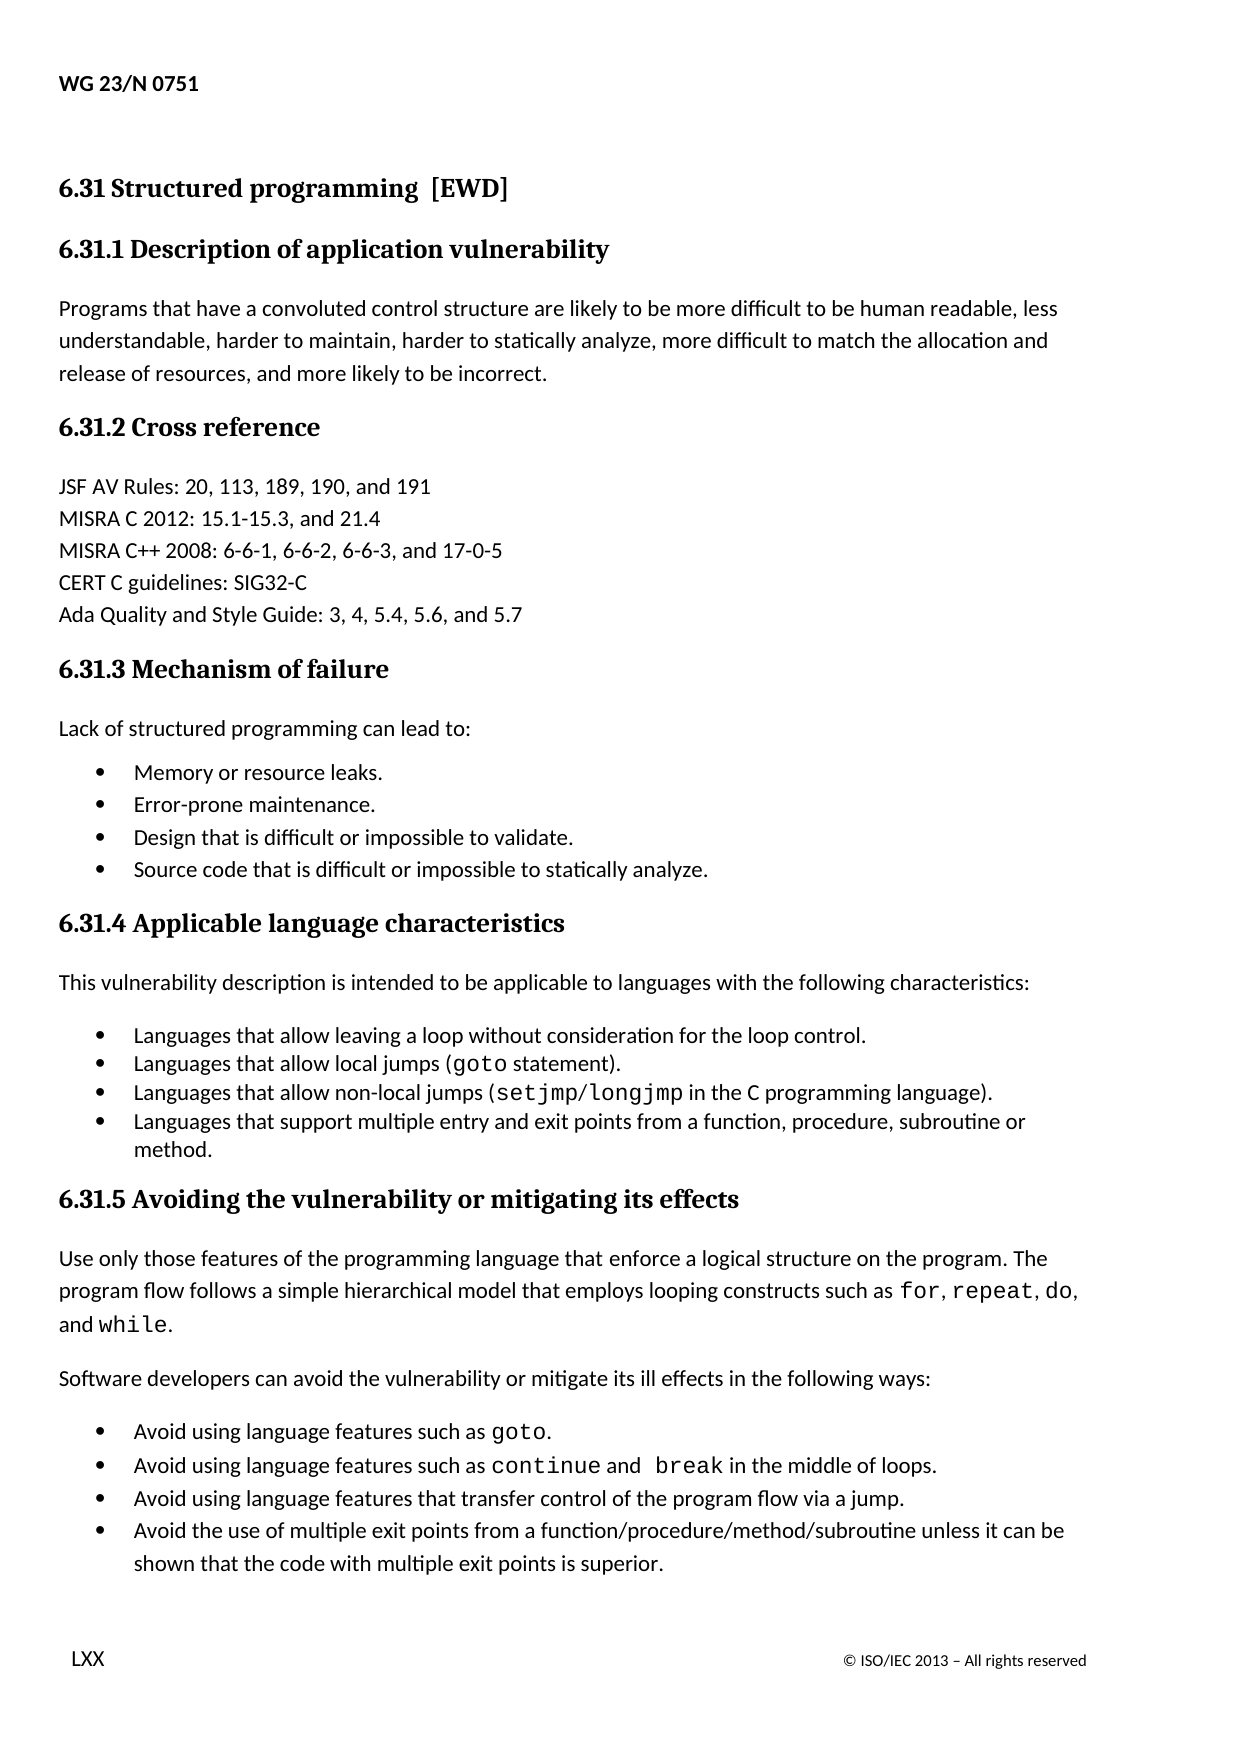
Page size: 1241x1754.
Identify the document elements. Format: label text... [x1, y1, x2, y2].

text Software developers can avoid the vulnerability or mitigate its ill effects in the following ways: [58, 1364, 1099, 1392]
list Memory or resource leaks. [96, 758, 1099, 786]
list Languages that allow local jumps (goto statement). [96, 1049, 1099, 1078]
text MISRA C++ 2008: 6-6-1, 6-6-2, 6-6-3, and 17-0-5 [58, 536, 1099, 564]
subtitle 6.31.4 Applicable language characteristics [58, 908, 1099, 939]
list Source code that is difficult or impossible to statically analyze. [96, 855, 1099, 883]
subtitle 6.31.3 Mechanism of failure [58, 654, 1099, 685]
list Languages that allow non-local jumps (setjmp/longjmp in the C programming language). [96, 1078, 1099, 1107]
list Avoid using language features such as continue and break in the middle of loops. [96, 1451, 1099, 1480]
text MISRA C 2012: 15.1-15.3, and 21.4 [58, 504, 1099, 532]
list Avoid using language features that transfer control of the program flow via a jump. [96, 1484, 1099, 1512]
text Ada Quality and Style Guide: 3, 4, 5.4, 5.6, and 5.7 [58, 601, 1099, 629]
subtitle 6.31.1 Description of application vulnerability [58, 234, 1099, 265]
list Languages that support multiple entry and exit points from a function, procedure, subroutine or method. [96, 1107, 1099, 1163]
list Design that is difficult or impossible to validate. [96, 823, 1099, 851]
subtitle 6.31 Structured programming [EWD] [58, 173, 1099, 205]
text Programs that have a convoluted control structure are likely to be more difficult to be human readable, less understandable, harder to maintain, harder to statically analyze, more difficult to match the allocation and release of resources, and more likely to be incorrect. [58, 294, 1099, 387]
subtitle 6.31.5 Avoiding the vulnerability or mitigating its effects [58, 1184, 1099, 1216]
text CERT C guidelines: SIG32-C [58, 568, 1099, 596]
text JSF AV Rules: 20, 113, 189, 190, and 191 [58, 472, 1099, 500]
list Languages that allow leaving a loop without consideration for the loop control. [96, 1021, 1099, 1049]
text Lack of structured programming can lead to: [58, 714, 1099, 742]
list Avoid the use of multiple exit points from a function/procedure/method/subroutine unless it can be shown that the code with multiple exit points is superior. [96, 1517, 1099, 1577]
list Error-prone maintenance. [96, 791, 1099, 819]
text Use only those features of the programming language that enforce a logical structure on the program. The program flow follows a simple hierarchical model that employs looping constructs such as for, repeat, do, and while. [58, 1244, 1099, 1339]
list Avoid using language features such as goto. [96, 1417, 1099, 1447]
subtitle 6.31.2 Cross reference [58, 412, 1099, 443]
text This vulnerability description is intended to be applicable to languages with the following characteristics: [58, 968, 1099, 996]
